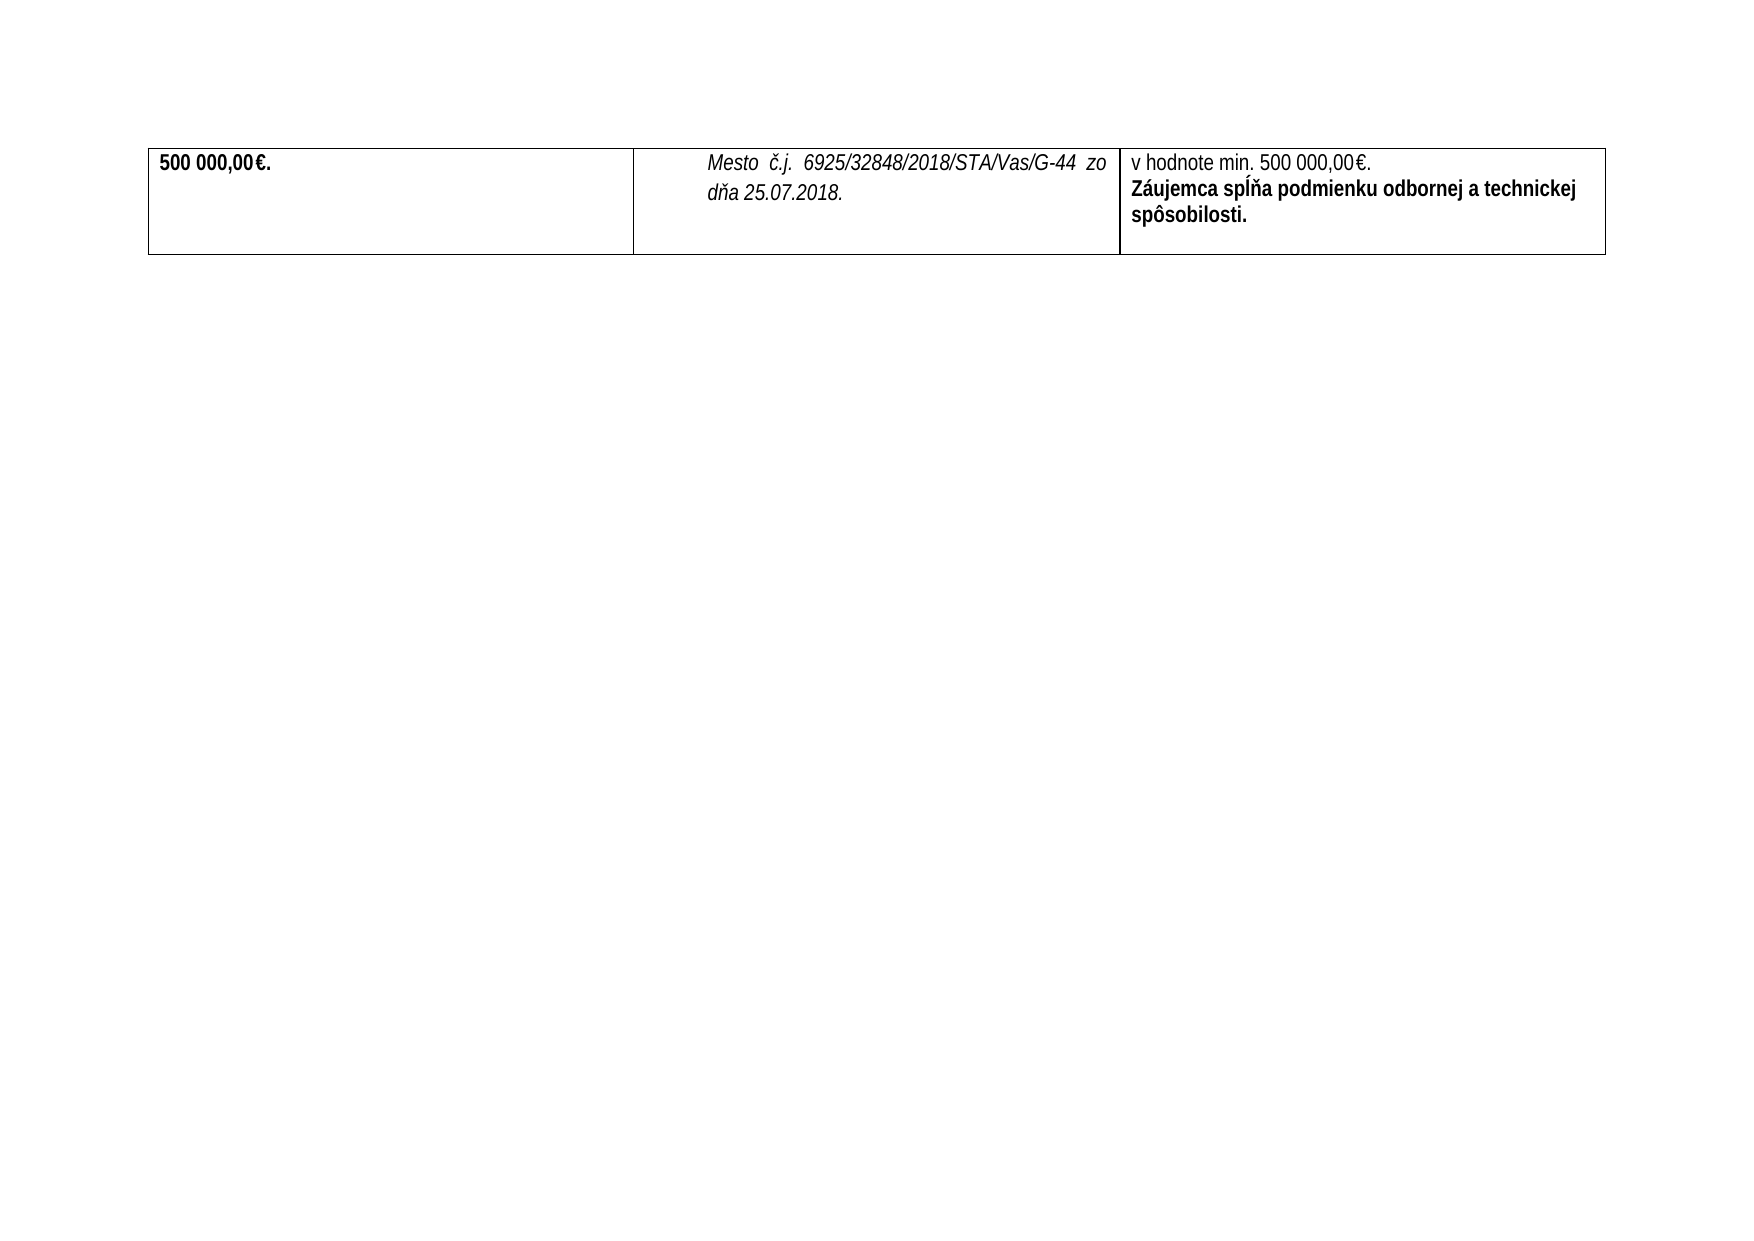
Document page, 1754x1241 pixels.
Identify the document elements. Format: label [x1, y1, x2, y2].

table_cell [149, 149, 633, 254]
table_cell [634, 149, 1119, 254]
table_cell [1121, 149, 1605, 254]
